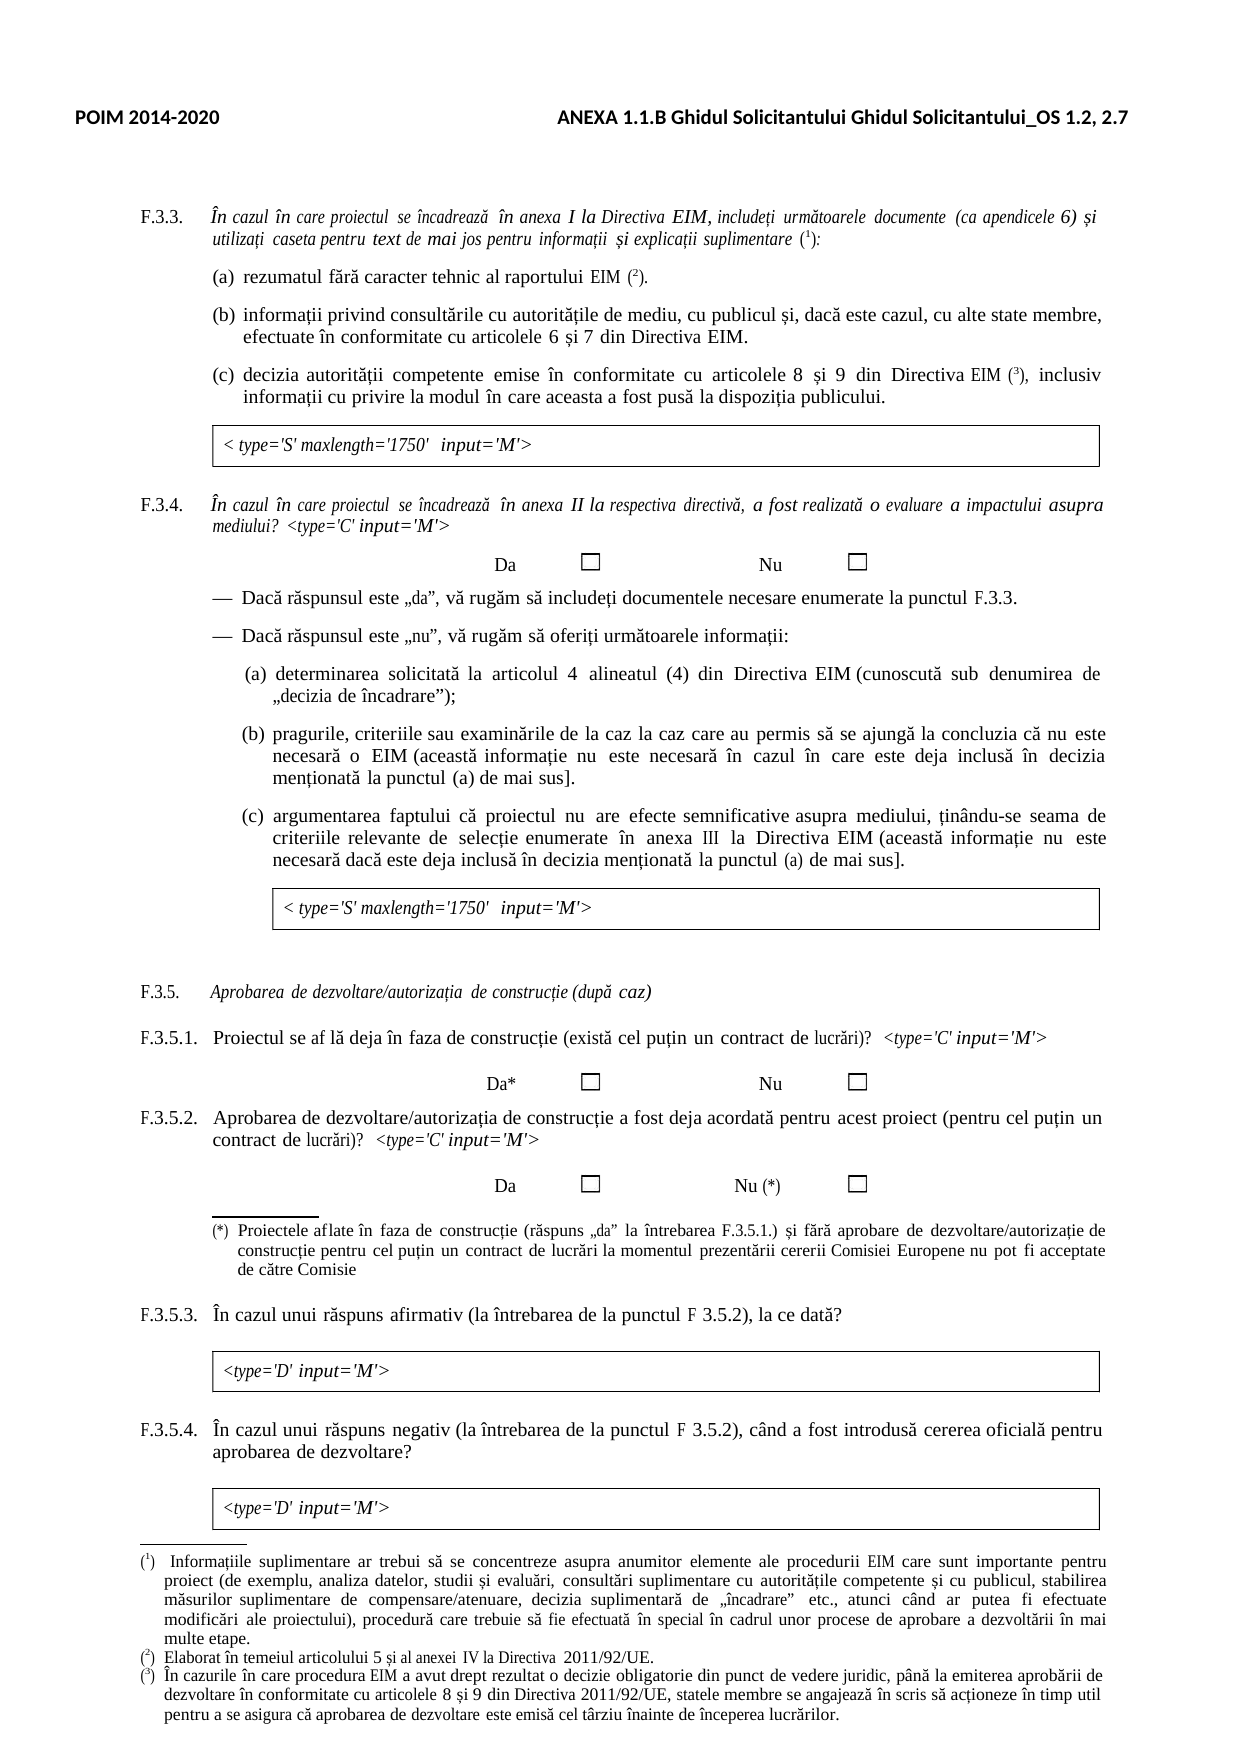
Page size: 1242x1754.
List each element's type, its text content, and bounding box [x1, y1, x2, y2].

text < type='S' maxlength='1750' input='M'> [282, 896, 1169, 919]
text <type='D' input='M'> [222, 1359, 1169, 1381]
text (b) informații privind consultările cu autoritățile de mediu, cu publicul și, dacă este cazul, cu alte state membre, efectuate în conformitate cu articolele 6 și 7 din Directiva EIM. [212, 303, 1107, 348]
text < type='S' maxlength='1750' input='M'> [222, 433, 1169, 456]
text „decizia de încadrare”); [272, 685, 1169, 707]
text F.3.5.4. În cazul unui răspuns negativ (la întrebarea de la punctul F 3.5.2), când a fost introdusă cererea oficială pentru aprobarea de dezvoltare? [140, 1419, 1107, 1463]
picture [580, 1174, 601, 1193]
text dezvoltare în conformitate cu articolele 8 și 9 din Directiva 2011/92/UE, statele membre se angajează în scris să acționeze în timp util [164, 1685, 1169, 1704]
text (a) determinarea solicitată la articolul 4 alineatul (4) din Directiva EIM (cunoscută sub denumirea de [238, 662, 1107, 685]
text <type='D' input='M'> [222, 1496, 1169, 1519]
text pentru a se asigura că aprobarea de dezvoltare este emisă cel târziu înainte de începerea lucrărilor. [164, 1704, 1169, 1724]
text — Dacă răspunsul este „nu”, vă rugăm să oferiți următoarele informații: [212, 624, 1169, 647]
text F.3.5. Aprobarea de dezvoltare/autorizația de construcție (după caz) [140, 980, 1169, 1003]
text F.3.3. În cazul în care proiectul se încadrează în anexa I la Directiva EIM, includeți următoarele documente (ca apendicele 6) și utilizați caseta pentru text de mai jos pentru informații și explicații suplimentare (1): [140, 206, 1107, 249]
text (b) pragurile, criteriile sau examinările de la caz la caz care au permis să se ajungă la concluzia că nu este necesară o EIM (această informație nu este necesară în cazul în care este deja inclusă în decizia menționată la punctul (a) de mai sus]. [242, 723, 1107, 789]
text F.3.5.2. Aprobarea de dezvoltare/autorizația de construcție a fost deja acordată pentru acest proiect (pentru cel puțin un contract de lucrări)? <type='C' input='M'> [140, 1107, 1107, 1151]
text (2) Elaborat în temeiul articolului 5 și al anexei IV la Directiva 2011/92/UE. [140, 1648, 1169, 1667]
text (a) rezumatul fără caracter tehnic al raportului EIM (2). [212, 265, 1169, 287]
text Da Nu (*) [488, 1174, 873, 1197]
picture [847, 1174, 868, 1193]
picture [580, 552, 601, 571]
text (c) argumentarea faptului că proiectul nu are efecte semnificative asupra mediului, ținându-se seama de criteriile relevante de selecție enumerate în anexa III la Directiva EIM (această informație nu este necesară dacă este deja inclusă în decizia menționată la punctul (a) de mai sus]. [242, 805, 1107, 871]
text (1) Informațiile suplimentare ar trebui să se concentreze asupra anumitor elemente ale procedurii EIM care sunt importante pentru proiect (de exemplu, analiza datelor, studii și evaluări, consultări suplimentare cu autoritățile competente și cu publicul, stabilirea măsurilor suplimentare de compensare/atenuare, decizia suplimentară de „încadrare” etc., atunci când ar putea fi efectuate modificări ale proiectului), procedură care trebuie să fie efectuată în special în cadrul unor procese de aprobare a dezvoltării în mai multe etape. [140, 1552, 1106, 1648]
text (c) decizia autorității competente emise în conformitate cu articolele 8 și 9 din Directiva EIM (3), inclusiv informații cu privire la modul în care aceasta a fost pusă la dispoziția publicului. [212, 364, 1107, 408]
picture [847, 1072, 868, 1091]
text — Dacă răspunsul este „da”, vă rugăm să includeți documentele necesare enumerate la punctul F.3.3. [212, 586, 1169, 609]
picture [580, 1072, 601, 1091]
text (*) Proiectele aflate în faza de construcție (răspuns „da” la întrebarea F.3.5.1.) și fără aprobare de dezvoltare/autorizație de construcție pentru cel puțin un contract de lucrări la momentul prezentării cererii Comisiei Europene nu pot fi acceptate de către Comisie [212, 1221, 1106, 1279]
picture [847, 552, 868, 571]
text (3) În cazurile în care procedura EIM a avut drept rezultat o decizie obligatorie din punct de vedere juridic, până la emiterea aprobării de [140, 1667, 1169, 1685]
text F.3.4. În cazul în care proiectul se încadrează în anexa II la respectiva directivă, a fost realizată o evaluare a impactului asupra mediului? <type='C' input='M'> [140, 493, 1107, 537]
text Da* Nu [481, 1072, 873, 1095]
text F.3.5.1. Proiectul se af lă deja în faza de construcție (există cel puțin un contract de lucrări)? <type='C' input='M'> [140, 1026, 1169, 1049]
text Da Nu [488, 552, 873, 575]
text F.3.5.3. În cazul unui răspuns afirmativ (la întrebarea de la punctul F 3.5.2), la ce dată? [140, 1302, 1169, 1325]
